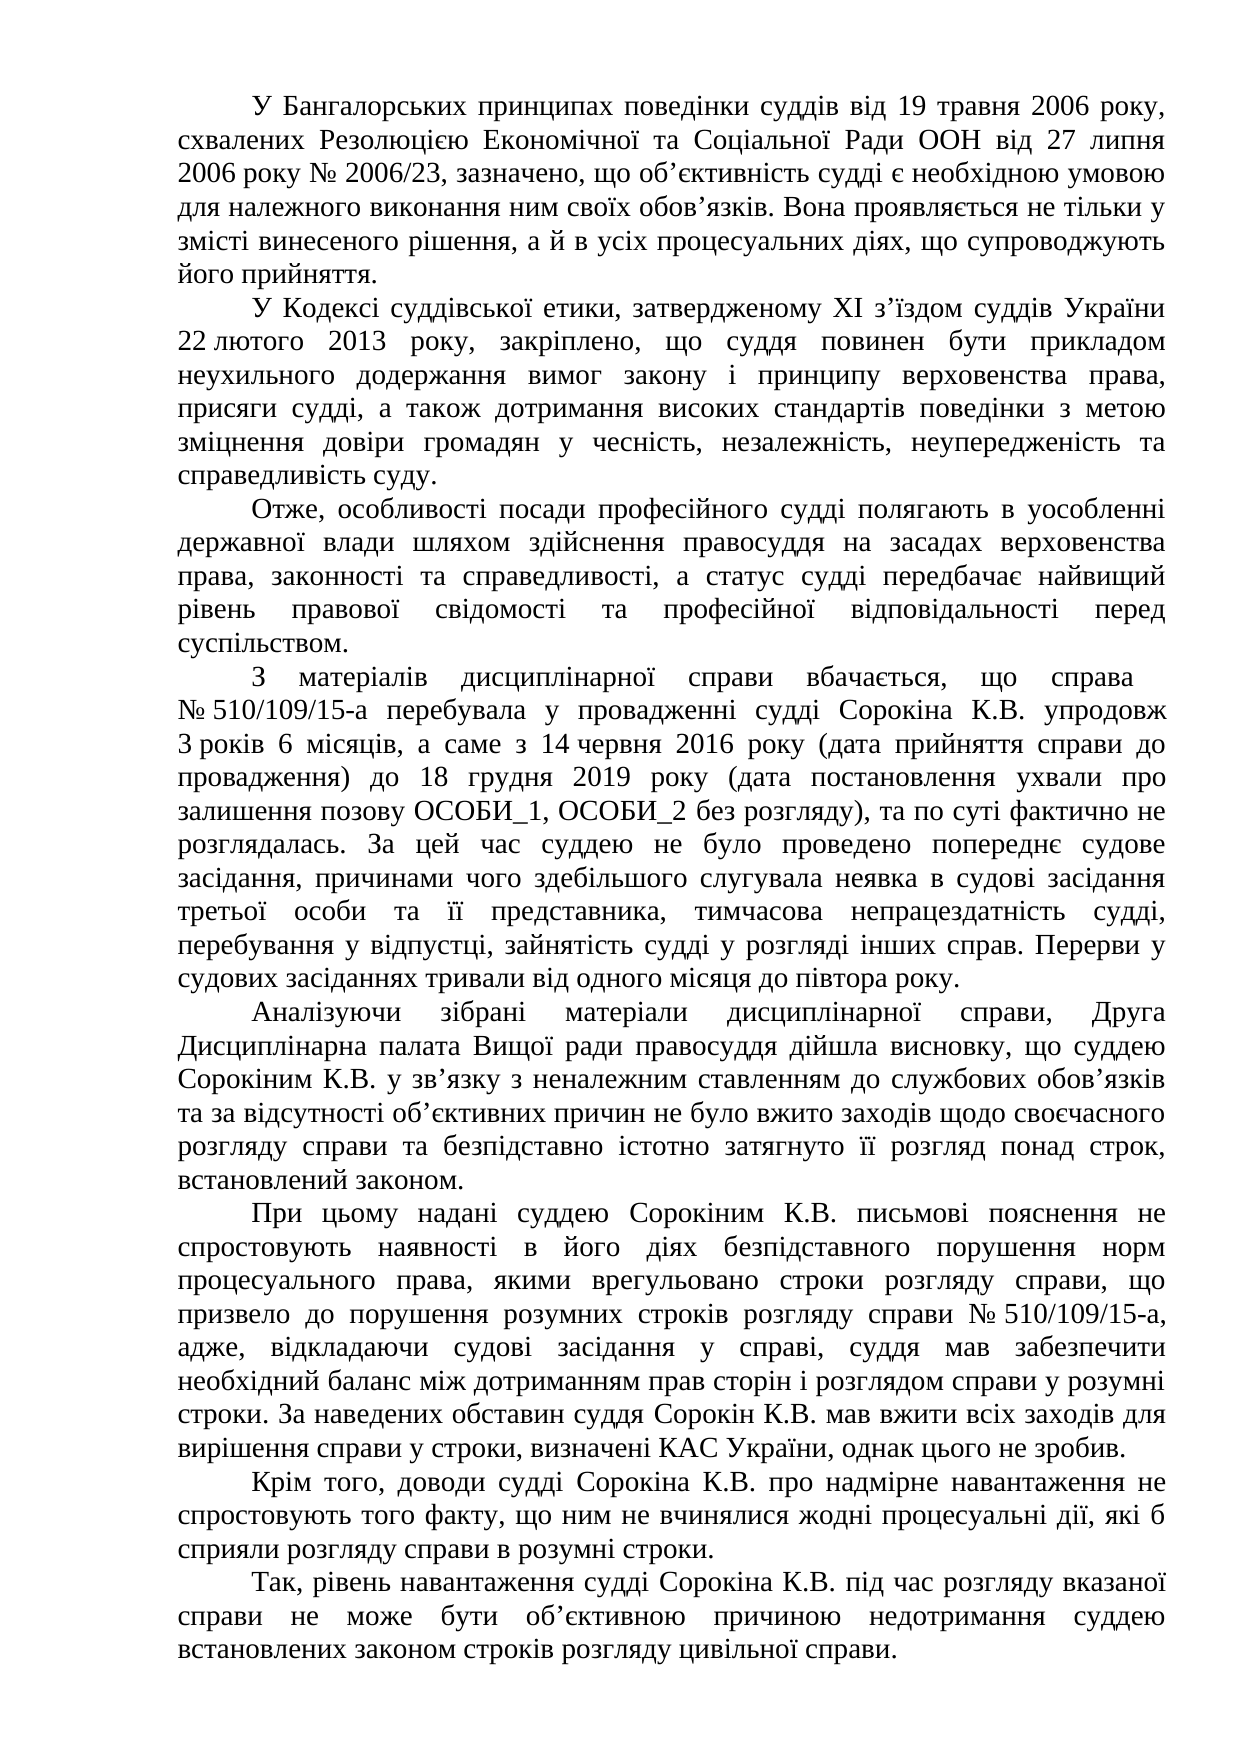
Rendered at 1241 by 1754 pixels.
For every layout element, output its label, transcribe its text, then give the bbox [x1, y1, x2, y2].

text Отже, особливості посади професійного судді полягають в уособленні державної влади шляхом здійснення правосуддя на засадах верховенства права, законності та справедливості, а статус судді передбачає найвищий рівень правової свідомості та професійної відповідальності перед суспільством. [177, 491, 1167, 659]
text Аналізуючи зібрані матеріали дисциплінарної справи, Друга Дисциплінарна палата Вищої ради правосуддя дійшла висновку, що суддею Сорокіним К.В. у зв’язку з неналежним ставленням до службових обов’язків та за відсутності об’єктивних причин не було вжито заходів щодо своєчасного розгляду справи та безпідставно істотно затягнуто її розгляд понад строк, встановлений законом. [177, 994, 1167, 1195]
text При цьому надані суддею Сорокіним К.В. письмові пояснення не спростовують наявності в його діях безпідставного порушення норм процесуального права, якими врегульовано строки розгляду справи, що призвело до порушення розумних строків розгляду справи № 510/109/15-а, адже, відкладаючи судові засідання у справі, суддя мав забезпечити необхідний баланс між дотриманням прав сторін і розглядом справи у розумні строки. За наведених обставин суддя Сорокін К.В. мав вжити всіх заходів для вирішення справи у строки, визначені КАС України, однак цього не зробив. [177, 1195, 1167, 1464]
text З матеріалів дисциплінарної справи вбачається, що справа № 510/109/15-а перебувала у провадженні судді Сорокіна К.В. упродовж 3 років 6 місяців, а саме з 14 червня 2016 року (дата прийняття справи до провадження) до 18 грудня 2019 року (дата постановлення ухвали про залишення позову ОСОБИ_1, ОСОБИ_2 без розгляду), та по суті фактично не розглядалась. За цей час суддею не було проведено попереднє судове засідання, причинами чого здебільшого слугувала неявка в судові засідання третьої особи та її представника, тимчасова непрацездатність судді, перебування у відпустці, зайнятість судді у розгляді інших справ. Перерви у судових засіданнях тривали від одного місяця до півтора року. [177, 659, 1167, 994]
text Крім того, доводи судді Сорокіна К.В. про надмірне навантаження не спростовують того факту, що ним не вчинялися жодні процесуальні дії, які б сприяли розгляду справи в розумні строки. [177, 1464, 1167, 1564]
text У Бангалорських принципах поведінки суддів від 19 травня 2006 року, схвалених Резолюцією Економічної та Соціальної Ради ООН від 27 липня 2006 року № 2006/23, зазначено, що об’єктивність судді є необхідною умовою для належного виконання ним своїх обов’язків. Вона проявляється не тільки у змісті винесеного рішення, а й в усіх процесуальних діях, що супроводжують його прийняття. [177, 88, 1167, 290]
text У Кодексі суддівської етики, затвердженому XI з’їздом суддів України 22 лютого 2013 року, закріплено, що суддя повинен бути прикладом неухильного додержання вимог закону і принципу верховенства права, присяги судді, а також дотримання високих стандартів поведінки з метою зміцнення довіри громадян у чесність, незалежність, неупередженість та справедливість суду. [177, 290, 1167, 491]
text Так, рівень навантаження судді Сорокіна К.В. під час розгляду вказаної справи не може бути об’єктивною причиною недотримання суддею встановлених законом строків розгляду цивільної справи. [177, 1564, 1167, 1665]
